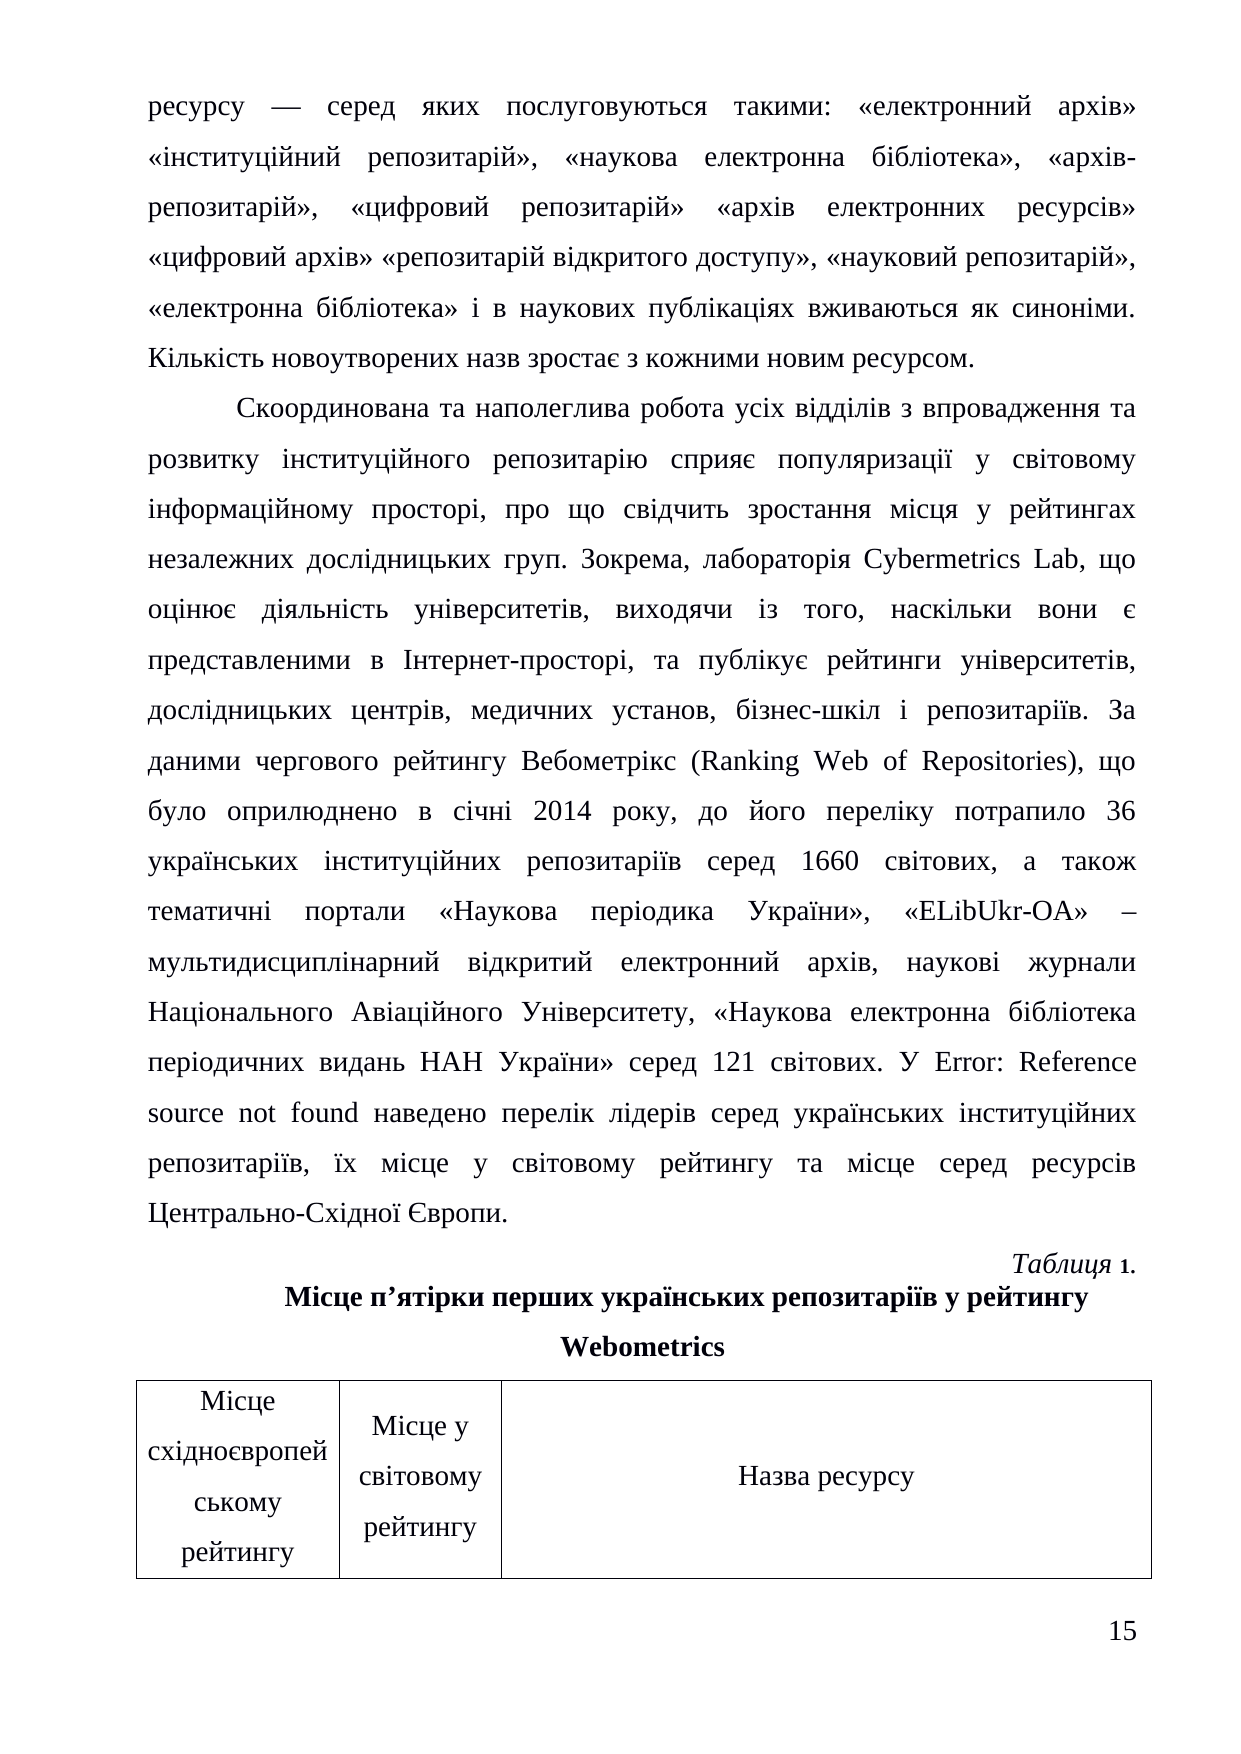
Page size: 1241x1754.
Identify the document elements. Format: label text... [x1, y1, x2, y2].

table_header Місце східноєвропейському рейтингу [137, 1381, 339, 1578]
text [148, 88, 1137, 374]
table_header Назва ресурсу [502, 1381, 1151, 1578]
table_header Місце у світовому рейтингу [340, 1381, 501, 1578]
text Місце п’ятірки перших українських репозитаріїв у рейтингу Webometrics [148, 1279, 1137, 1363]
